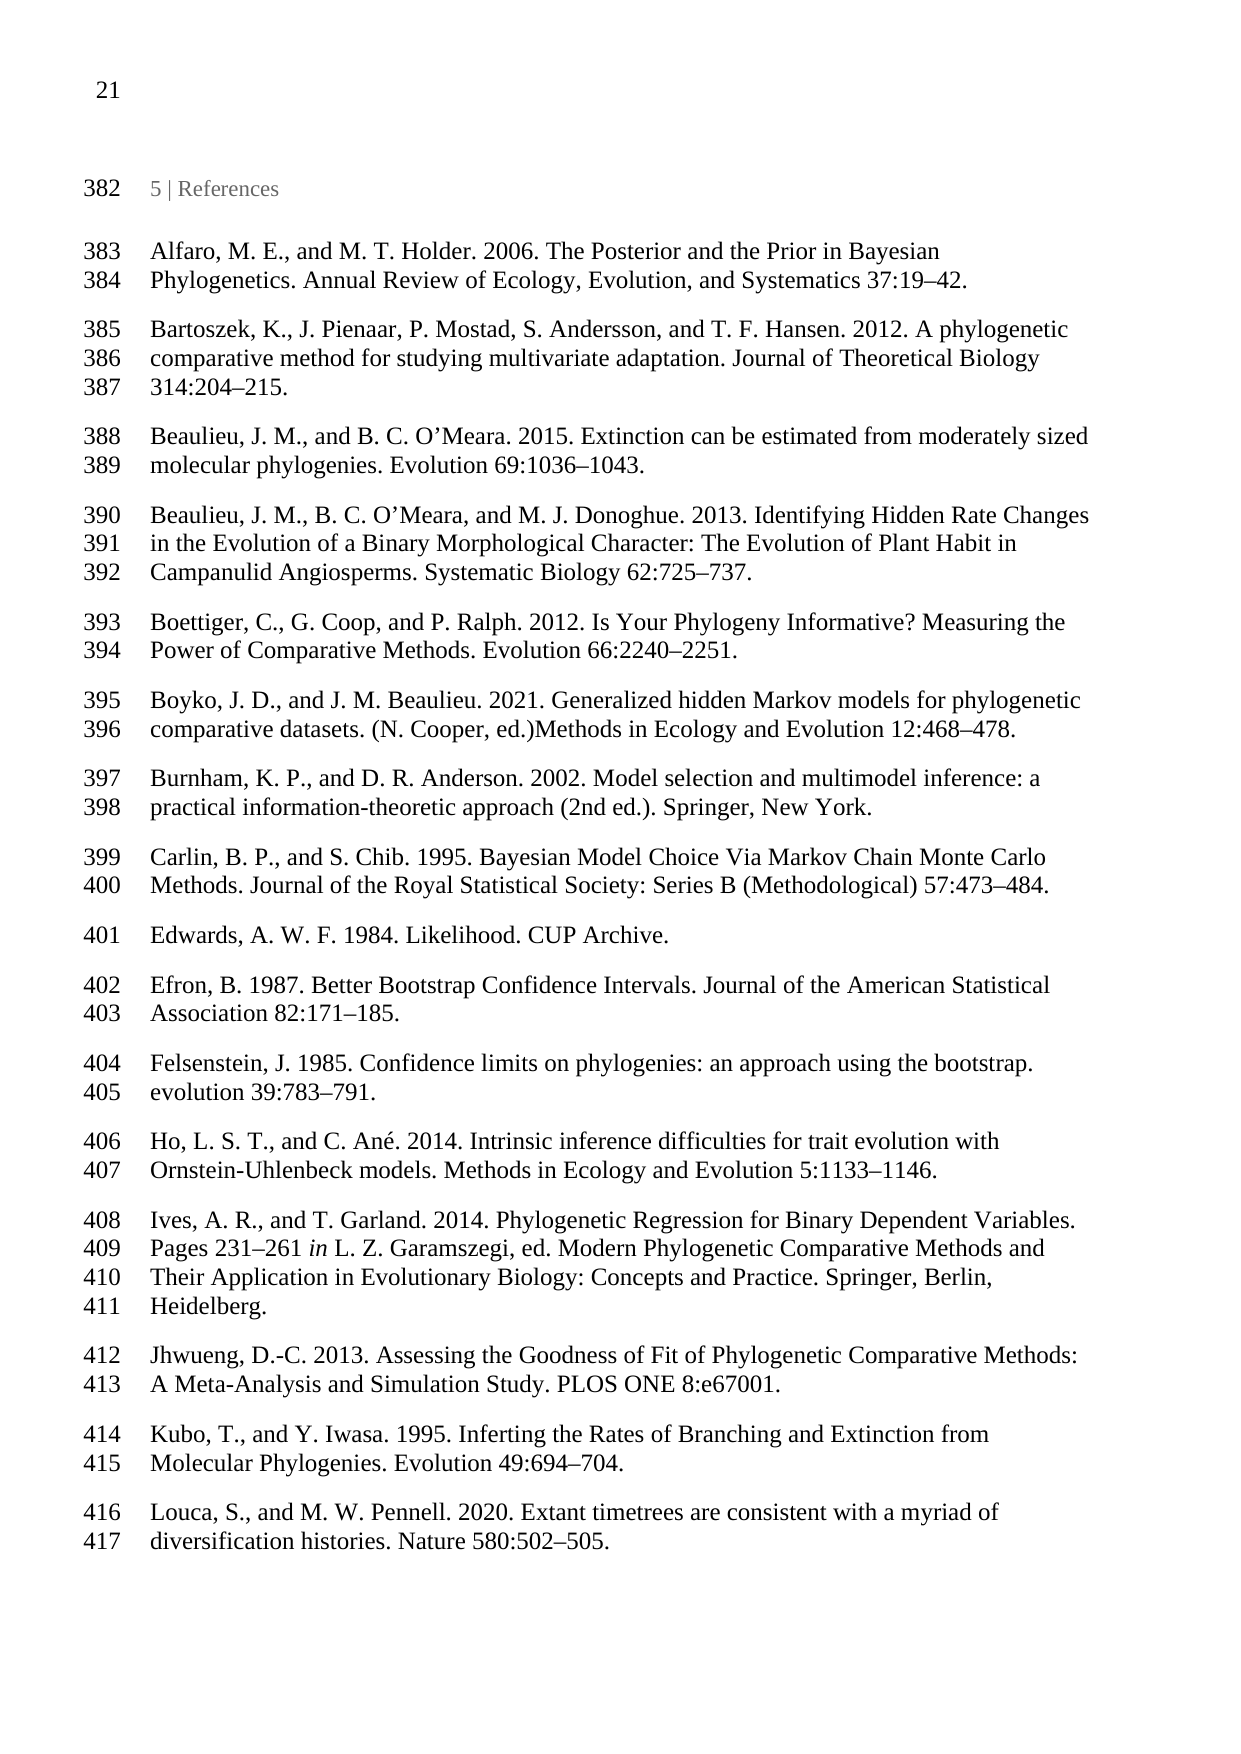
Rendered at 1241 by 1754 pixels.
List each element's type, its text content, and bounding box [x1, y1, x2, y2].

text Bartoszek, K., J. Pienaar, P. Mostad, S. Andersson, and T. F. Hansen. 2012. A phylogenetic comparative method for studying multivariate adaptation. Journal of Theoretical Biology 314:204–215. [150, 314, 1090, 401]
text Edwards, A. W. F. 1984. Likelihood. CUP Archive. [150, 920, 1090, 949]
text Louca, S., and M. W. Pennell. 2020. Extant timetrees are consistent with a myriad of diversification histories. Nature 580:502–505. [150, 1497, 1090, 1555]
text Beaulieu, J. M., B. C. O’Meara, and M. J. Donoghue. 2013. Identifying Hidden Rate Changes in the Evolution of a Binary Morphological Character: The Evolution of Plant Habit in Campanulid Angiosperms. Systematic Biology 62:725–737. [150, 500, 1090, 586]
text Beaulieu, J. M., and B. C. O’Meara. 2015. Extinction can be estimated from moderately sized molecular phylogenies. Evolution 69:1036–1043. [150, 421, 1090, 479]
text Alfaro, M. E., and M. T. Holder. 2006. The Posterior and the Prior in Bayesian Phylogenetics. Annual Review of Ecology, Evolution, and Systematics 37:19–42. [150, 236, 1090, 293]
text Efron, B. 1987. Better Bootstrap Confidence Intervals. Journal of the American Statistical Association 82:171–185. [150, 970, 1090, 1027]
text Kubo, T., and Y. Iwasa. 1995. Inferting the Rates of Branching and Extinction from Molecular Phylogenies. Evolution 49:694–704. [150, 1419, 1090, 1476]
text Carlin, B. P., and S. Chib. 1995. Bayesian Model Choice Via Markov Chain Monte Carlo Methods. Journal of the Royal Statistical Society: Series B (Methodological) 57:473–484. [150, 842, 1090, 899]
text Ho, L. S. T., and C. Ané. 2014. Intrinsic inference difficulties for trait evolution with Ornstein‐Uhlenbeck models. Methods in Ecology and Evolution 5:1133–1146. [150, 1126, 1090, 1184]
text Burnham, K. P., and D. R. Anderson. 2002. Model selection and multimodel inference: a practical information-theoretic approach (2nd ed.). Springer, New York. [150, 763, 1090, 821]
subtitle 5 | References [150, 175, 1090, 201]
text Boettiger, C., G. Coop, and P. Ralph. 2012. Is Your Phylogeny Informative? Measuring the Power of Comparative Methods. Evolution 66:2240–2251. [150, 607, 1090, 664]
text Ives, A. R., and T. Garland. 2014. Phylogenetic Regression for Binary Dependent Variables. Pages 231–261 in L. Z. Garamszegi, ed. Modern Phylogenetic Comparative Methods and Their Application in Evolutionary Biology: Concepts and Practice. Springer, Berlin, Heidelberg. [150, 1205, 1090, 1320]
text Jhwueng, D.-C. 2013. Assessing the Goodness of Fit of Phylogenetic Comparative Methods: A Meta-Analysis and Simulation Study. PLOS ONE 8:e67001. [150, 1341, 1090, 1398]
text Boyko, J. D., and J. M. Beaulieu. 2021. Generalized hidden Markov models for phylogenetic comparative datasets. (N. Cooper, ed.)Methods in Ecology and Evolution 12:468–478. [150, 685, 1090, 743]
text Felsenstein, J. 1985. Confidence limits on phylogenies: an approach using the bootstrap. evolution 39:783–791. [150, 1048, 1090, 1106]
